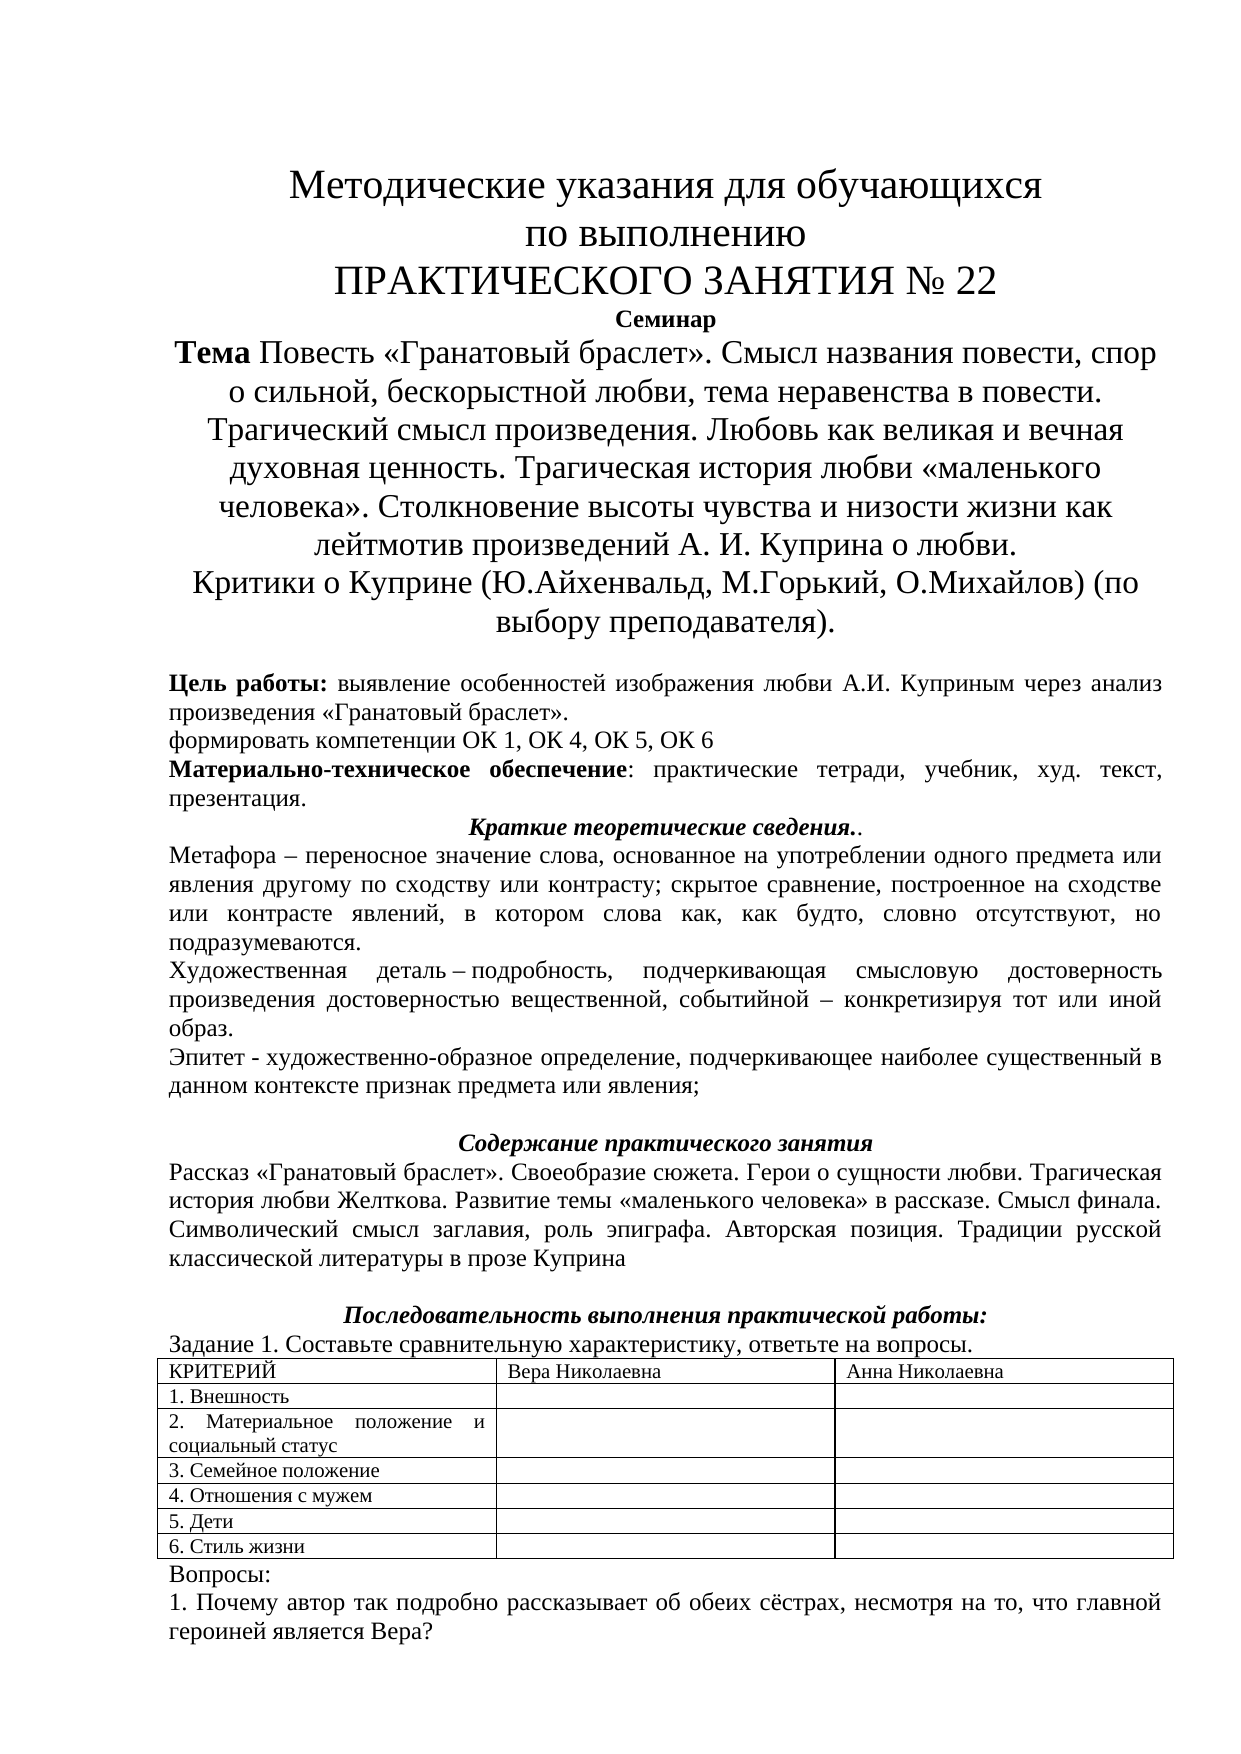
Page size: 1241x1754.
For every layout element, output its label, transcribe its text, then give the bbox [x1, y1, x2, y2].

text Цель работы: выявление особенностей изображения любви А.И. Куприным через анализ произведения «Гранатовый браслет». [169, 668, 1162, 725]
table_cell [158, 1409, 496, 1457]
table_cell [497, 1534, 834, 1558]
text Художественная деталь – подробность, подчеркивающая смысловую достоверность произведения достоверностью вещественной, событийной – конкретизируя тот или иной образ. [169, 955, 1162, 1042]
text Метафора – переносное значение слова, основанное на употреблении одного предмета или явления другому по сходству или контрасту; скрытое сравнение, построенное на сходстве или контрасте явлений, в котором слова как, как будто, словно отсутствуют, но подразумеваются. [169, 840, 1162, 955]
text Методические указания для обучающихся [169, 160, 1162, 208]
text Критики о Куприне (Ю.Айхенвальд, М.Горький, О.Михайлов) (по выбору преподавателя). [169, 562, 1162, 639]
text ПРАКТИЧЕСКОГО ЗАНЯТИЯ № 22 [169, 256, 1162, 304]
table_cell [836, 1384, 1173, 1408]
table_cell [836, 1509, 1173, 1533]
text формировать компетенции ОК 1, ОК 4, ОК 5, ОК 6 [169, 725, 1162, 754]
text по выполнению [169, 208, 1162, 256]
text 1. Почему автор так подробно рассказывает об обеих сёстрах, несмотря на то, что главной героиней является Вера? [169, 1587, 1162, 1645]
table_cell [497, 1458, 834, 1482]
text Тема Повесть «Гранатовый браслет». Смысл названия повести, спор о сильной, бескорыстной любви, тема неравенства в повести. Трагический смысл произведения. Любовь как великая и вечная духовная ценность. Трагическая история любви «маленького человека». Столкновение высоты чувства и низости жизни как лейтмотив произведений А. И. Куприна о любви. [169, 332, 1162, 562]
text Задание 1. Составьте сравнительную характеристику, ответьте на вопросы. [169, 1329, 1162, 1358]
text Рассказ «Гранатовый браслет». Своеобразие сюжета. Герои о сущности любви. Трагическая история любви Желткова. Развитие темы «маленького человека» в рассказе. Смысл финала. Символический смысл заглавия, роль эпиграфа. Авторская позиция. Традиции русской классической литературы в прозе Куприна [169, 1157, 1162, 1272]
text Эпитет - художественно-образное определение, подчеркивающее наиболее существенный в данном контексте признак предмета или явления; [169, 1042, 1162, 1099]
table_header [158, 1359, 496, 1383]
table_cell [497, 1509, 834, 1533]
text Краткие теоретические сведения.. [169, 812, 1162, 840]
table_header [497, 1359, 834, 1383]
text Последовательность выполнения практической работы: [169, 1300, 1162, 1329]
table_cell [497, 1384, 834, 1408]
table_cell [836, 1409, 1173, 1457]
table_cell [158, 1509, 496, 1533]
text Содержание практического занятия [169, 1128, 1162, 1157]
text Вопросы: [169, 1559, 1162, 1587]
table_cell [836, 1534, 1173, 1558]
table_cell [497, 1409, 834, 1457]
text Материально-техническое обеспечение: практические тетради, учебник, худ. текст, презентация. [169, 754, 1162, 812]
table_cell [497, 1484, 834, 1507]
text Семинар [169, 304, 1162, 332]
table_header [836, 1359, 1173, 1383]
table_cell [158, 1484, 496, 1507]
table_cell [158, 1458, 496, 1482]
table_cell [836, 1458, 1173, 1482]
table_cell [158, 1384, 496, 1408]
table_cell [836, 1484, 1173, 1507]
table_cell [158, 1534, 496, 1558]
